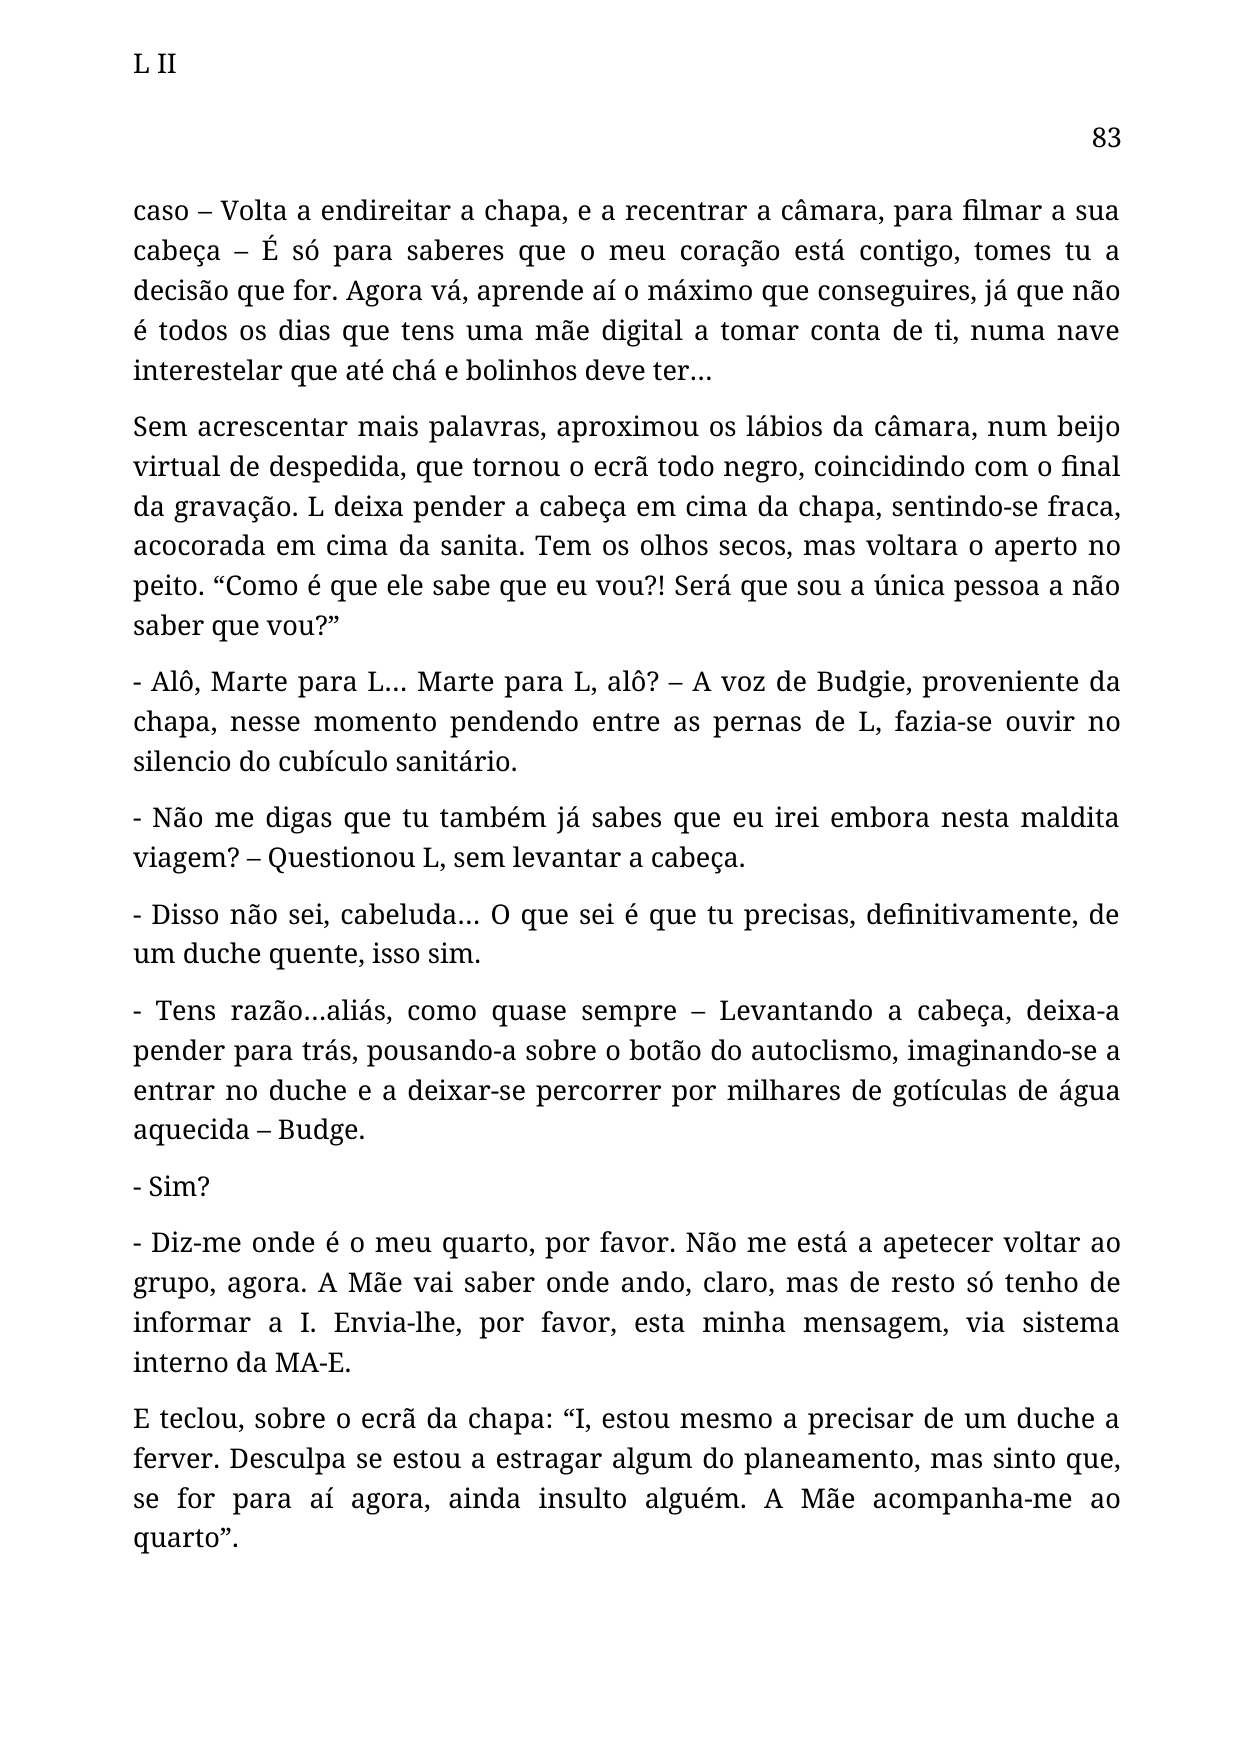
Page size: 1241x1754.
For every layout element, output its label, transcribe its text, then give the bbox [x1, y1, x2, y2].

text E teclou, sobre o ecrã da chapa: “I, estou mesmo a precisar de um duche a ferver. Desculpa se estou a estragar algum do planeamento, mas sinto que, se for para aí agora, ainda insulto alguém. A Mãe acompanha-me ao quarto”. [133, 1399, 1122, 1556]
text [133, 192, 1122, 388]
text - Sim? [133, 1167, 1122, 1204]
text - Alô, Marte para L… Marte para L, alô? – A voz de Budgie, proveniente da chapa, nesse momento pendendo entre as pernas de L, fazia-se ouvir no silencio do cubículo sanitário. [133, 663, 1122, 779]
text Sem acrescentar mais palavras, aproximou os lábios da câmara, num beijo virtual de despedida, que tornou o ecrã todo negro, coincidindo com o final da gravação. L deixa pender a cabeça em cima da chapa, sentindo-se fraca, acocorada em cima da sanita. Tem os olhos secos, mas voltara o aperto no peito. “Como é que ele sabe que eu vou?! Será que sou a única pessoa a não saber que vou?” [133, 407, 1122, 643]
text - Diz-me onde é o meu quarto, por favor. Não me está a apetecer voltar ao grupo, agora. A Mãe vai saber onde ando, claro, mas de resto só tenho de informar a I. Envia-lhe, por favor, esta minha mensagem, via sistema interno da MA-E. [133, 1224, 1122, 1380]
text - Não me digas que tu também já sabes que eu irei embora nesta maldita viagem? – Questionou L, sem levantar a cabeça. [133, 799, 1122, 876]
text - Tens razão…aliás, como quase sempre – Levantando a cabeça, deixa-a pender para trás, pousando-a sobre o botão do autoclismo, imaginando-se a entrar no duche e a deixar-se percorrer por milhares de gotículas de água aquecida – Budge. [133, 991, 1122, 1148]
text - Disso não sei, cabeluda… O que sei é que tu precisas, definitivamente, de um duche quente, isso sim. [133, 895, 1122, 972]
